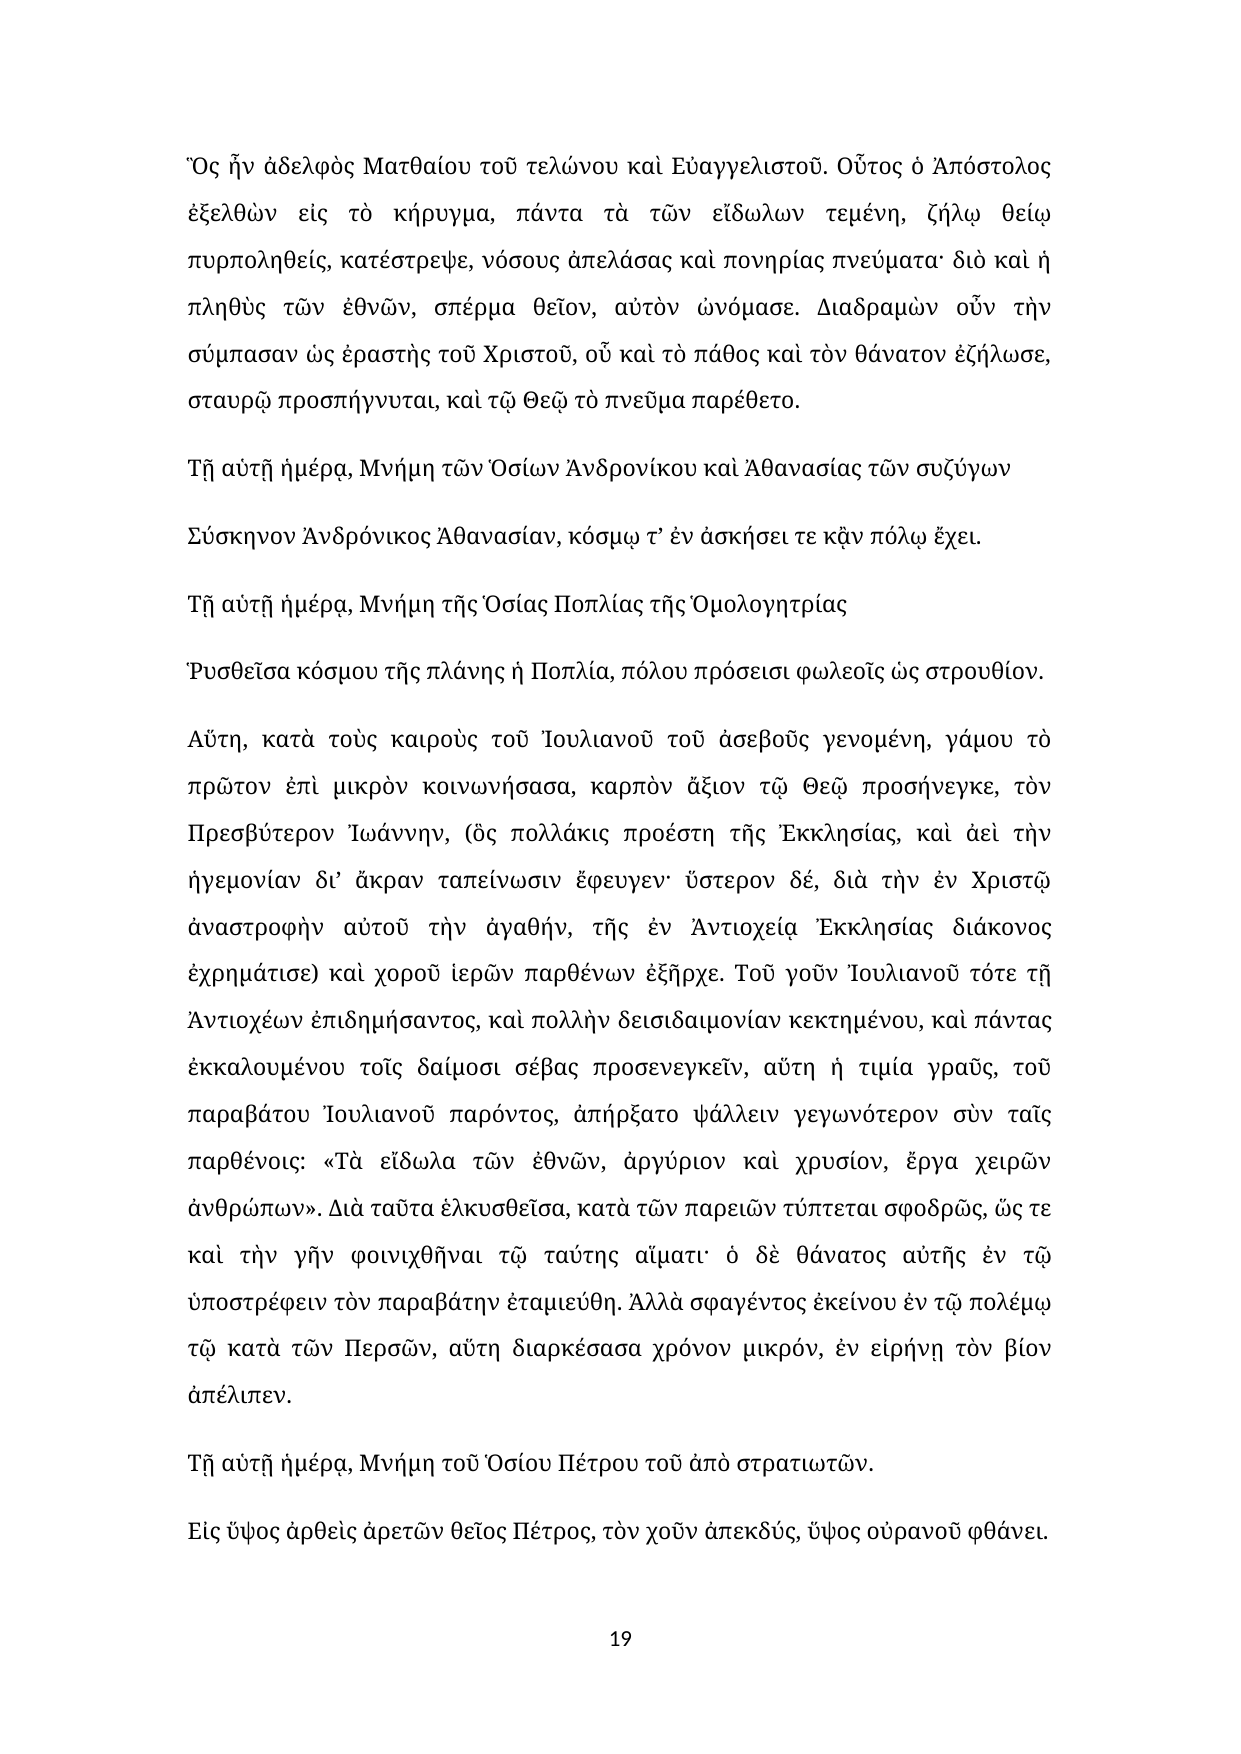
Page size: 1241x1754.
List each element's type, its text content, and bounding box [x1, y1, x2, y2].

text Εἰς ὕψος ἀρθεὶς ἀρετῶν θεῖος Πέτρος, τὸν χοῦν ἀπεκδύς, ὕψος οὐρανοῦ φθάνει. [187, 1514, 1053, 1546]
text Τῇ αὑτῇ ἡμέρᾳ, Μνήμη τῆς Ὁσίας Ποπλίας τῆς Ὁμολογητρίας [187, 587, 1053, 619]
text Ὃς ἦν ἀδελφὸς Ματθαίου τοῦ τελώνου καὶ Εὐαγγελιστοῦ. Οὗτος ὁ Ἀπόστολος ἐξελθὼν εἰς τὸ κήρυγμα, πάντα τὰ τῶν εἴδωλων τεμένη, ζήλῳ θείῳ πυρποληθείς, κατέστρεψε, νόσους ἀπελάσας καὶ πονηρίας πνεύματα· διὸ καὶ ἡ πληθὺς τῶν ἐθνῶν, σπέρμα θεῖον, αὐτὸν ὠνόμασε. Διαδραμὼν οὖν τὴν σύμπασαν ὡς ἐραστὴς τοῦ Χριστοῦ, οὗ καὶ τὸ πάθος καὶ τὸν θάνατον ἐζήλωσε, σταυρῷ προσπήγνυται, καὶ τῷ Θεῷ τὸ πνεῦμα παρέθετο. [187, 150, 1053, 416]
text Ῥυσθεῖσα κόσμου τῆς πλάνης ἡ Ποπλία, πόλου πρόσεισι φωλεοῖς ὡς στρουθίον. [187, 655, 1053, 686]
text Σύσκηνον Ἀνδρόνικος Ἀθανασίαν, κόσμῳ τ’ ἐν ἀσκήσει τε κᾂν πόλῳ ἔχει. [187, 520, 1053, 551]
text Τῇ αὑτῇ ἡμέρᾳ, Μνήμη τοῦ Ὁσίου Πέτρου τοῦ ἀπὸ στρατιωτῶν. [187, 1447, 1053, 1478]
text Αὕτη, κατὰ τοὺς καιροὺς τοῦ Ἰουλιανοῦ τοῦ ἀσεβοῦς γενομένη, γάμου τὸ πρῶτον ἐπὶ μικρὸν κοινωνήσασα, καρπὸν ἄξιον τῷ Θεῷ προσήνεγκε, τὸν Πρεσβύτερον Ἰωάννην, (ὃς πολλάκις προέστη τῆς Ἐκκλησίας, καὶ ἀεὶ τὴν ἡγεμονίαν δι’ ἄκραν ταπείνωσιν ἔφευγεν· ὕστερον δέ, διὰ τὴν ἐν Χριστῷ ἀναστροφὴν αὐτοῦ τὴν ἀγαθήν, τῆς ἐν Ἀντιοχείᾳ Ἐκκλησίας διάκονος ἐχρημάτισε) καὶ χοροῦ ἱερῶν παρθένων ἐξῆρχε. Τοῦ γοῦν Ἰουλιανοῦ τότε τῇ Ἀντιοχέων ἐπιδημήσαντος, καὶ πολλὴν δεισιδαιμονίαν κεκτημένου, καὶ πάντας ἐκκαλουμένου τοῖς δαίμοσι σέβας προσενεγκεῖν, αὕτη ἡ τιμία γραῦς, τοῦ παραβάτου Ἰουλιανοῦ παρόντος, ἀπήρξατο ψάλλειν γεγωνότερον σὺν ταῖς παρθένοις: «Τὰ εἴδωλα τῶν ἐθνῶν, ἀργύριον καὶ χρυσίον, ἔργα χειρῶν ἀνθρώπων». Διὰ ταῦτα ἑλκυσθεῖσα, κατὰ τῶν παρειῶν τύπτεται σφοδρῶς, ὥς τε καὶ τὴν γῆν φοινιχθῆναι τῷ ταύτης αἵματι· ὁ δὲ θάνατος αὐτῆς ἐν τῷ ὑποστρέφειν τὸν παραβάτην ἐταμιεύθη. Ἀλλὰ σφαγέντος ἐκείνου ἐν τῷ πολέμῳ τῷ κατὰ τῶν Περσῶν, αὕτη διαρκέσασα χρόνον μικρόν, ἐν εἰρήνῃ τὸν βίον ἀπέλιπεν. [187, 723, 1053, 1410]
text Τῇ αὑτῇ ἡμέρᾳ, Μνήμη τῶν Ὁσίων Ἀνδρονίκου καὶ Ἀθανασίας τῶν συζύγων [187, 452, 1053, 483]
